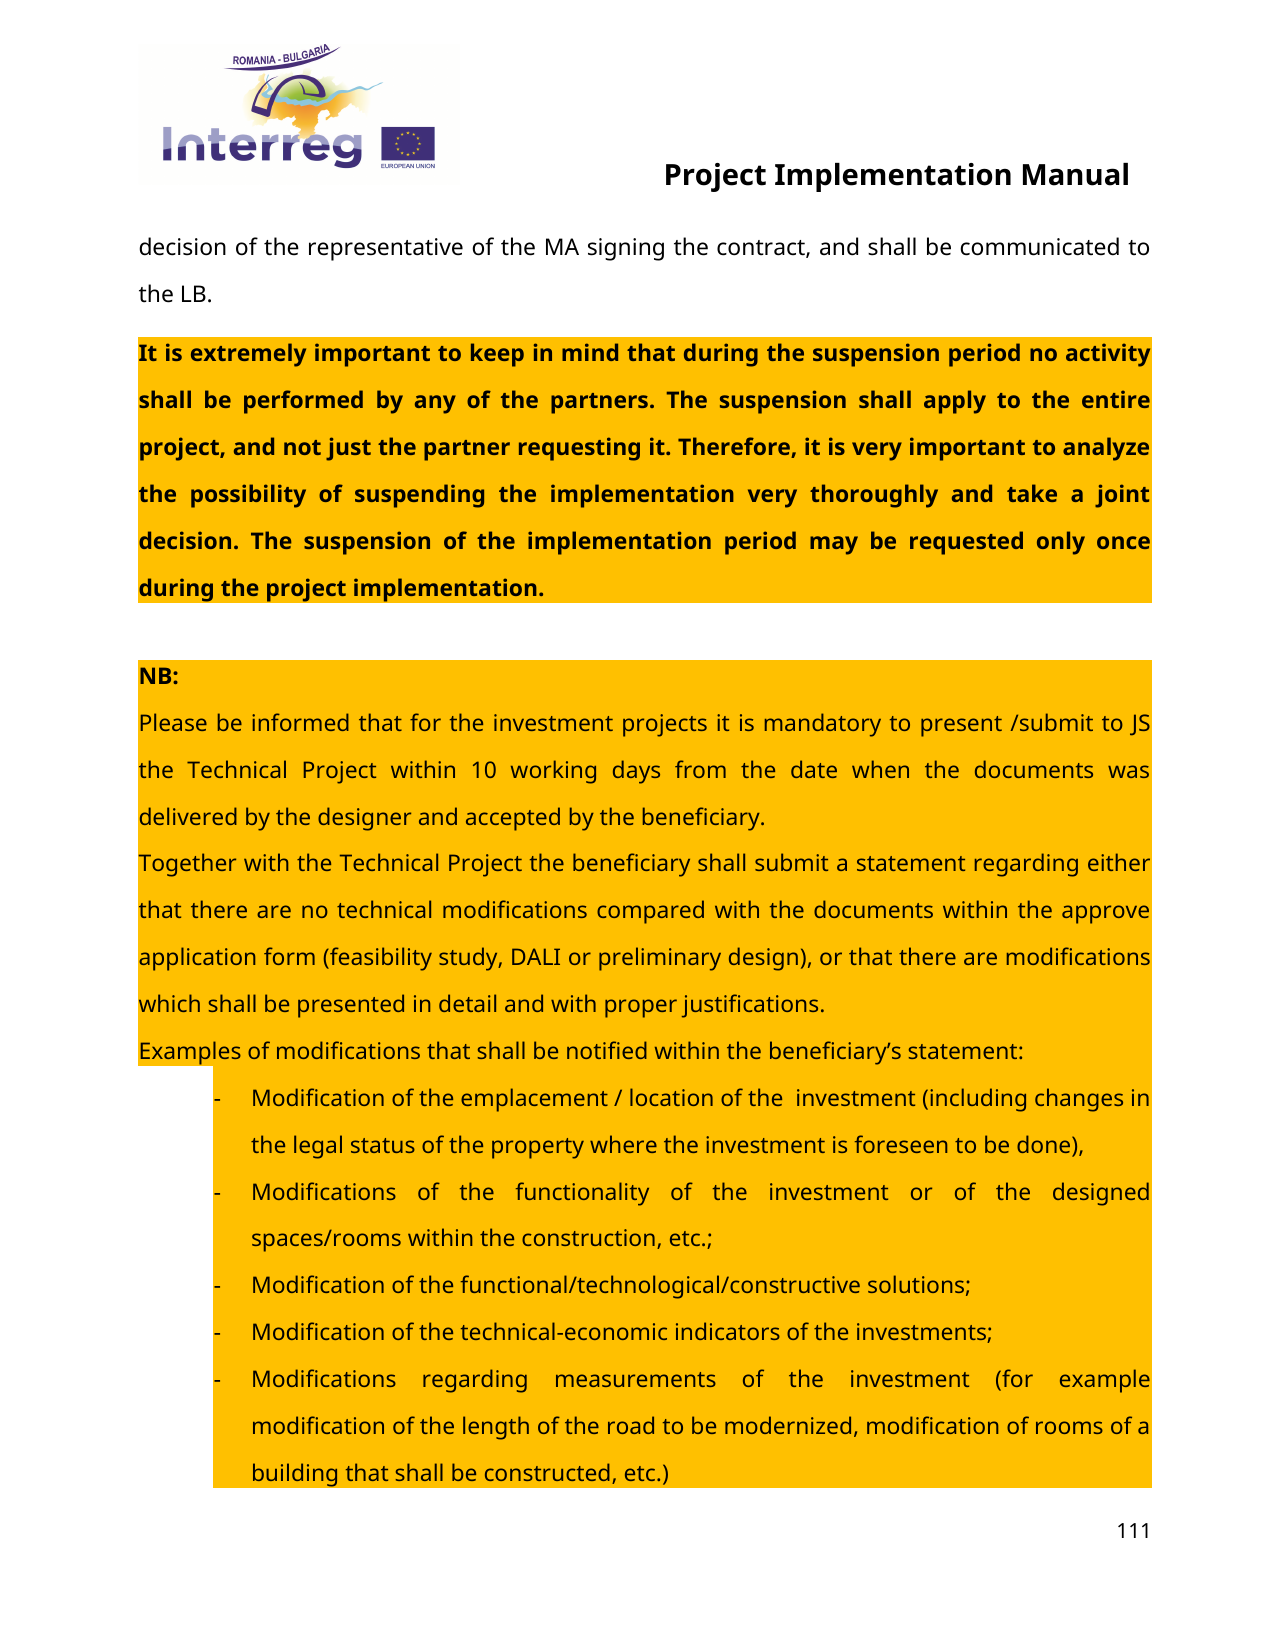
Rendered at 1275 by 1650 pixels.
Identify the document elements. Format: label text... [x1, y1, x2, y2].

list Modification of the emplacement / location of the investment (including changes in the legal status of the property where the investment is foreseen to be done), [213, 1082, 1152, 1160]
list Modification of the functional/technological/constructive solutions; [213, 1269, 1152, 1300]
text It is extremely important to keep in mind that during the suspension period no activity shall be performed by any of the partners. The suspension shall apply to the entire project, and not just the partner requesting it. Therefore, it is very important to analyze the possibility of suspending the implementation very thoroughly and take a joint decision. The suspension of the implementation period may be requested only once during the project implementation. [138, 337, 1152, 603]
text Examples of modifications that shall be notified within the beneficiary’s statement: [138, 1035, 1152, 1066]
list Modifications of the functionality of the investment or of the designed spaces/rooms within the construction, etc.; [213, 1175, 1152, 1253]
picture [138, 44, 461, 185]
text Please be informed that for the investment projects it is mandatory to present /submit to JS the Technical Project within 10 working days from the date when the documents was delivered by the designer and accepted by the beneficiary. [138, 707, 1152, 832]
text NB: [138, 660, 1152, 691]
list Modifications regarding measurements of the investment (for example modification of the length of the road to be modernized, modification of rooms of a building that shall be constructed, etc.) [213, 1363, 1152, 1488]
text Together with the Technical Project the beneficiary shall submit a statement regarding either that there are no technical modifications compared with the documents within the approve application form (feasibility study, DALI or preliminary design), or that there are modifications which shall be presented in detail and with proper justifications. [138, 847, 1152, 1019]
list Modification of the technical-economic indicators of the investments; [213, 1316, 1152, 1347]
